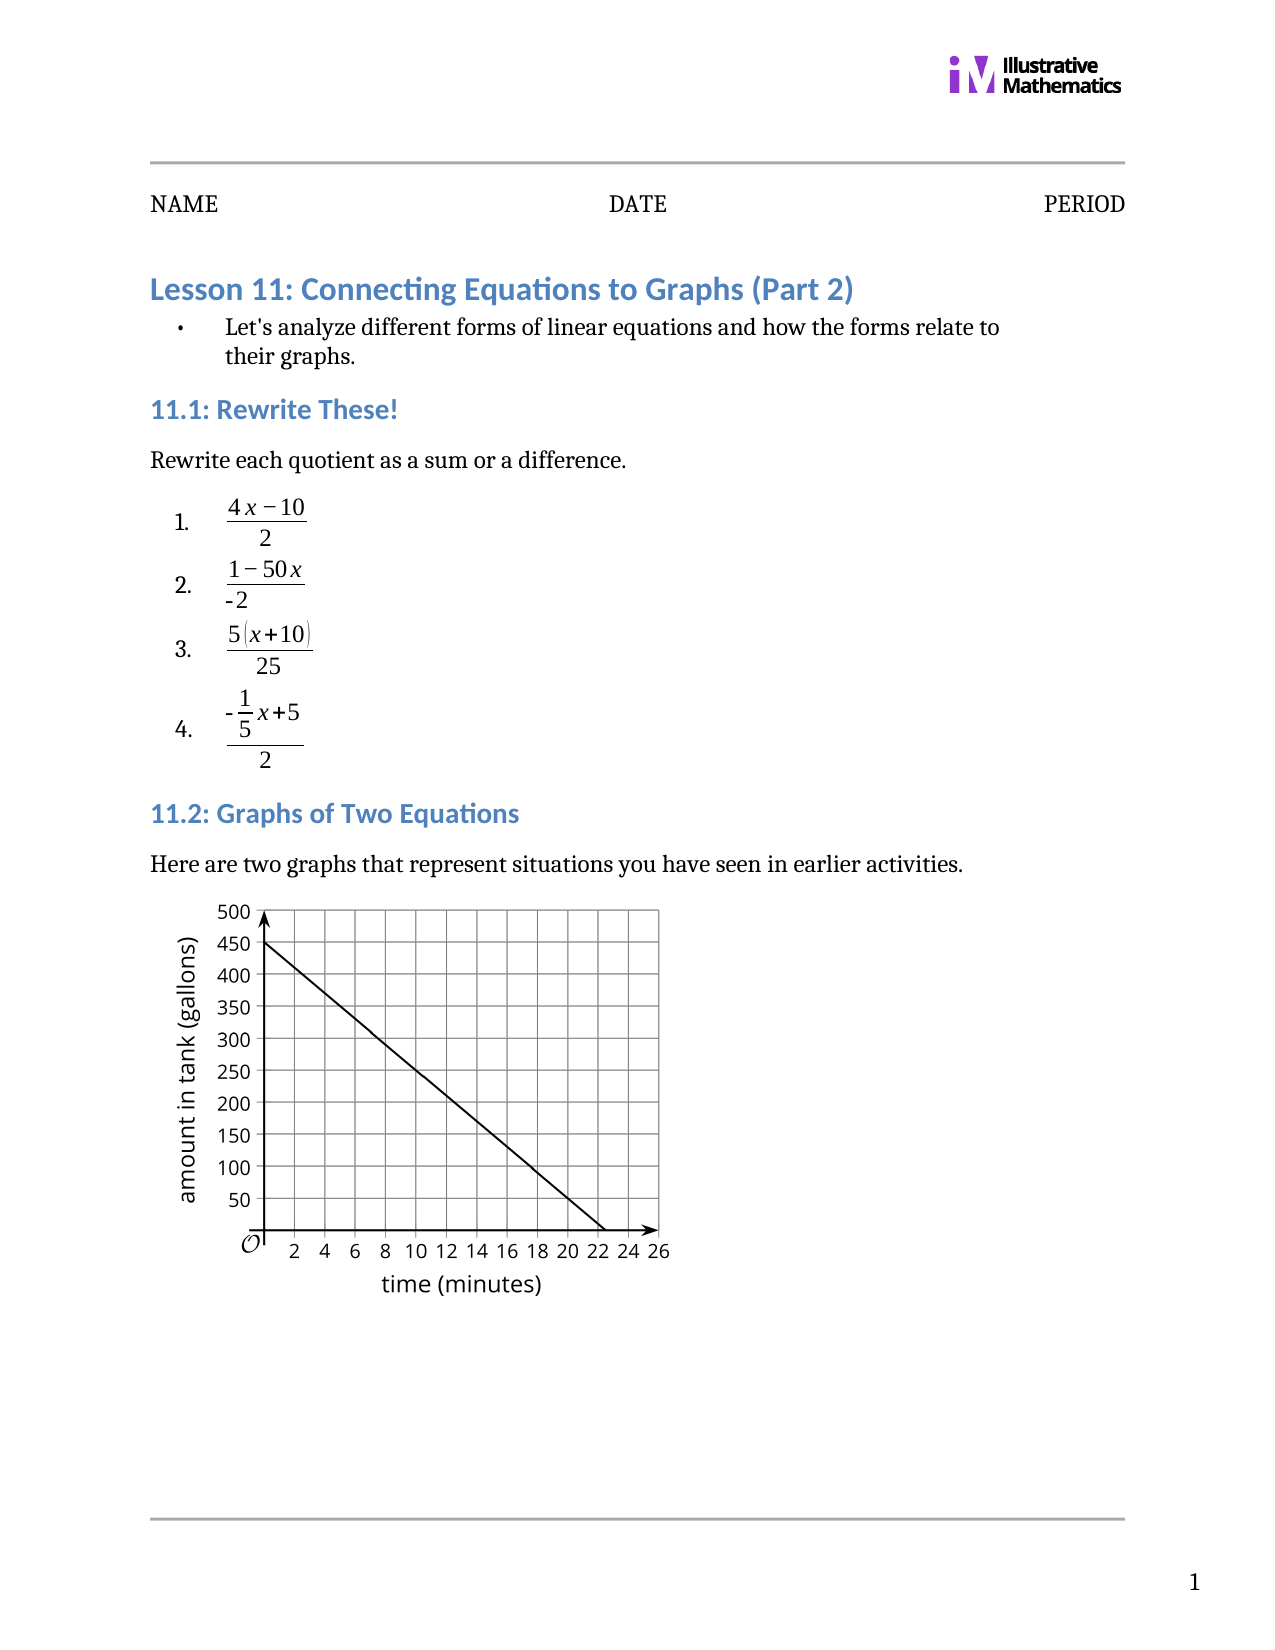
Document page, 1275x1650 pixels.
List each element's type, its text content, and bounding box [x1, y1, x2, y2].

text Rewrite each quotient as a sum or a difference. [150, 446, 1125, 474]
subtitle 11.2: Graphs of Two Equations [150, 795, 1125, 831]
picture [168, 897, 678, 1304]
list Let's analyze different forms of linear equations and how the forms relate to their graphs. [175, 313, 1125, 370]
subtitle Lesson 11: Connecting Equations to Graphs (Part 2) [150, 268, 1125, 309]
picture [949, 55, 1121, 93]
subtitle 11.1: Rewrite These! [150, 391, 1125, 427]
text Here are two graphs that represent situations you have seen in earlier activities. [150, 849, 1125, 878]
